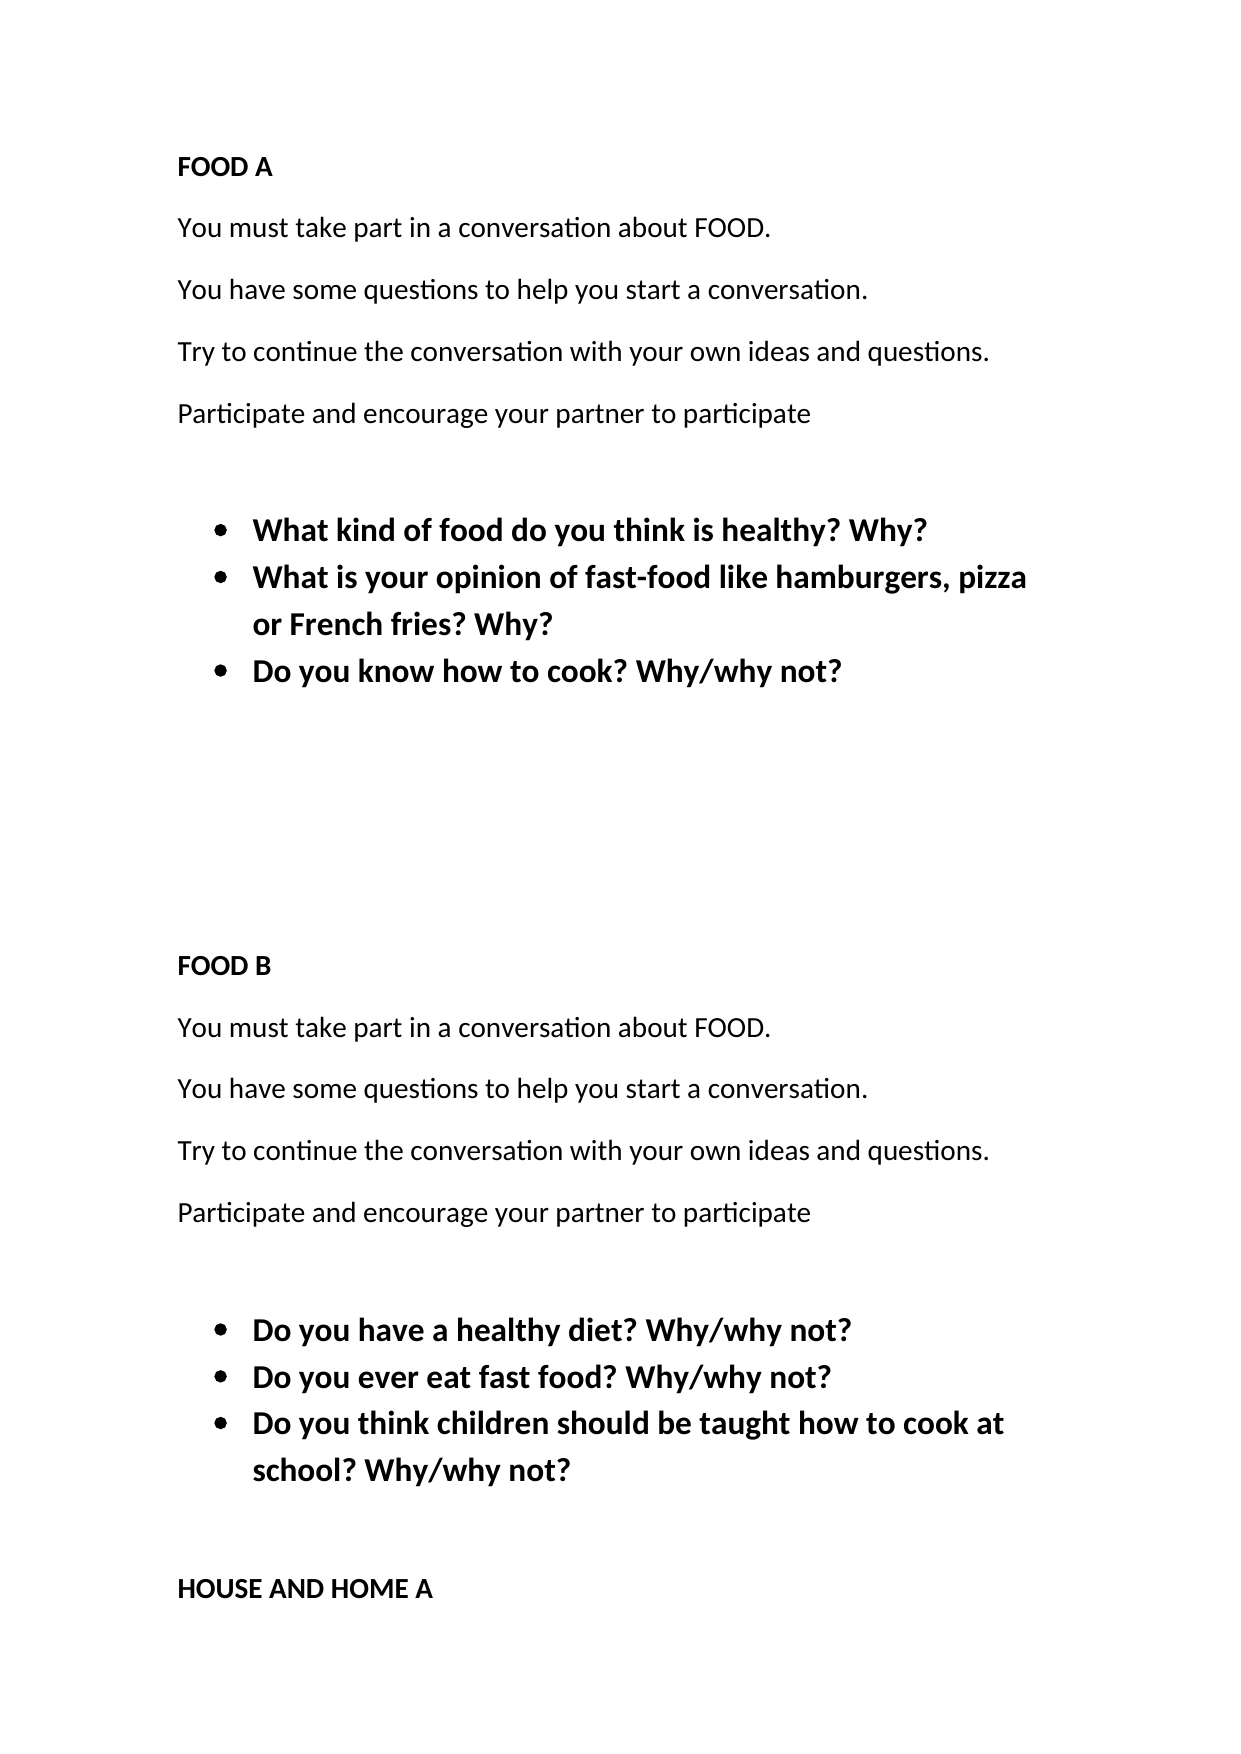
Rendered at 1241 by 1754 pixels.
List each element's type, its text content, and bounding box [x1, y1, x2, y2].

text HOUSE AND HOME A [177, 1570, 1063, 1605]
text FOOD A [177, 148, 1063, 183]
list Do you know how to cook? Why/why not? [215, 650, 1063, 691]
list Do you think children should be taught how to cook at school? Why/why not? [215, 1402, 1063, 1490]
list What is your opinion of fast-food like hamburgers, pizza or French fries? Why? [215, 556, 1063, 644]
text You must take part in a conversation about FOOD. [177, 1009, 1063, 1044]
text You have some questions to help you start a conversation. [177, 1071, 1063, 1106]
list Do you have a healthy diet? Why/why not? [215, 1309, 1063, 1349]
text You have some questions to help you start a conversation. [177, 271, 1063, 307]
text FOOD B [177, 947, 1063, 983]
text Try to continue the conversation with your own ideas and questions. [177, 333, 1063, 368]
text You must take part in a conversation about FOOD. [177, 209, 1063, 245]
text Participate and encourage your partner to participate [177, 1194, 1063, 1230]
text Try to continue the conversation with your own ideas and questions. [177, 1132, 1063, 1168]
list What kind of food do you think is healthy? Why? [215, 509, 1063, 550]
list Do you ever eat fast food? Why/why not? [215, 1356, 1063, 1396]
text Participate and encourage your partner to participate [177, 395, 1063, 430]
